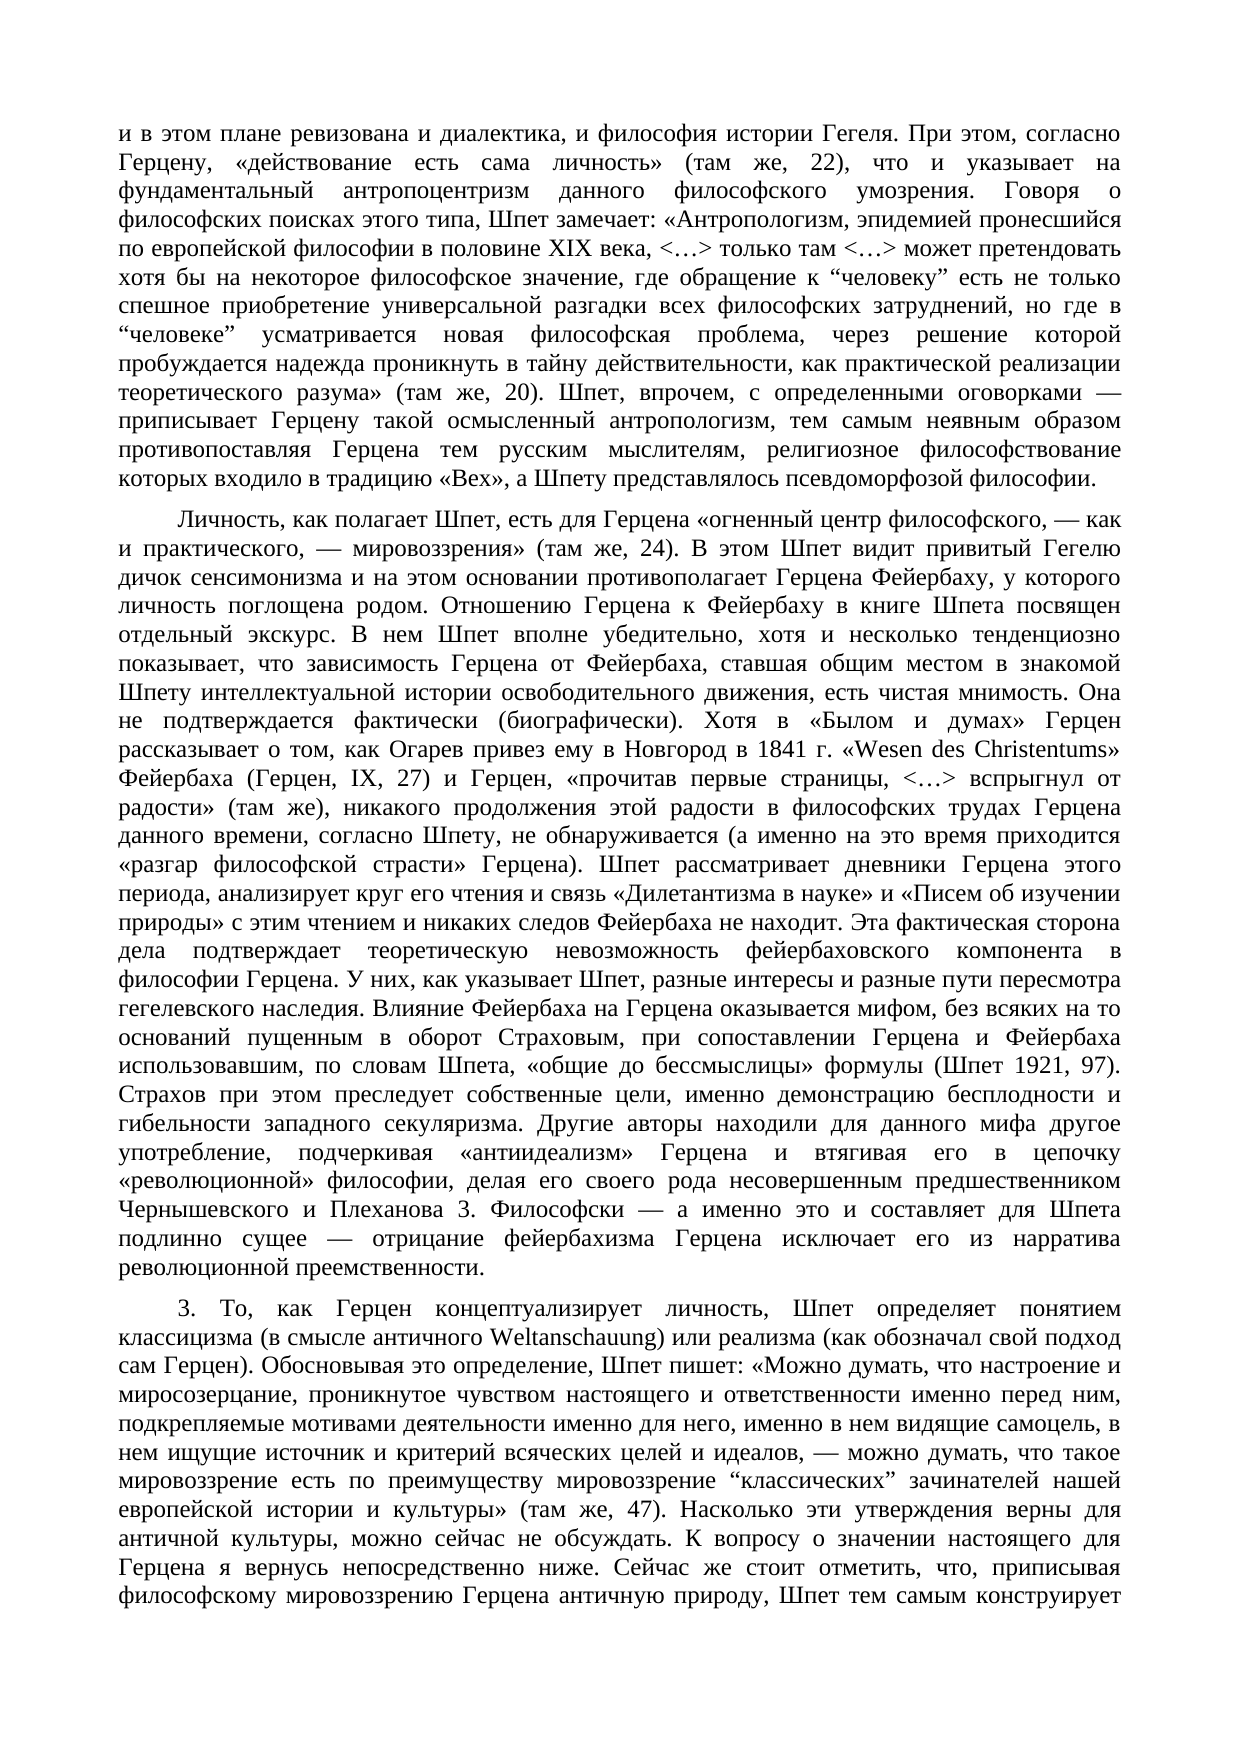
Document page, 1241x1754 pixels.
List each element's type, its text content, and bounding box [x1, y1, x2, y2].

text Личность, как полагает Шпет, есть для Герцена «огненный центр философского, — как и практического, — мировоззрения» (там же, 24). В этом Шпет видит привитый Гегелю дичок сенсимонизма и на этом основании противополагает Герцена Фейербаху, у которого личность поглощена родом. Отношению Герцена к Фейербаху в книге Шпета посвящен отдельный экскурс. В нем Шпет вполне убедительно, хотя и несколько тенденциозно показывает, что зависимость Герцена от Фейербаха, ставшая общим местом в знакомой Шпету интеллектуальной истории освободительного движения, есть чистая мнимость. Она не подтверждается фактически (биографически). Хотя в «Былом и думах» Герцен рассказывает о том, как Огарев привез ему в Новгород в 1841 г. «Wesen des Christentums» Фейербаха (Герцен, IX, 27) и Герцен, «прочитав первые страницы, <…> вспрыгнул от радости» (там же), никакого продолжения этой радости в философских трудах Герцена данного времени, согласно Шпету, не обнаруживается (а именно на это время приходится «разгар философской страсти» Герцена). Шпет рассматривает дневники Герцена этого периода, анализирует круг его чтения и связь «Дилетантизма в науке» и «Писем об изучении природы» с этим чтением и никаких следов Фейербаха не находит. Эта фактическая сторона дела подтверждает теоретическую невозможность фейербаховского компонента в философии Герцена. У них, как указывает Шпет, разные интересы и разные пути пересмотра гегелевского наследия. Влияние Фейербаха на Герцена оказывается мифом, без всяких на то оснований пущенным в оборот Страховым, при сопоставлении Герцена и Фейербаха использовавшим, по словам Шпета, «общие до бессмыслицы» формулы (Шпет 1921, 97). Страхов при этом преследует собственные цели, именно демонстрацию бесплодности и гибельности западного секуляризма. Другие авторы находили для данного мифа другое употребление, подчеркивая «антиидеализм» Герцена и втягивая его в цепочку «революционной» философии, делая его своего рода несовершенным предшественником Чернышевского и Плеханова 3. Философски — а именно это и составляет для Шпета подлинно сущее — отрицание фейербахизма Герцена исключает его из нарратива революционной преемственности. [118, 504, 1122, 1281]
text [118, 1293, 1122, 1609]
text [118, 118, 1122, 492]
